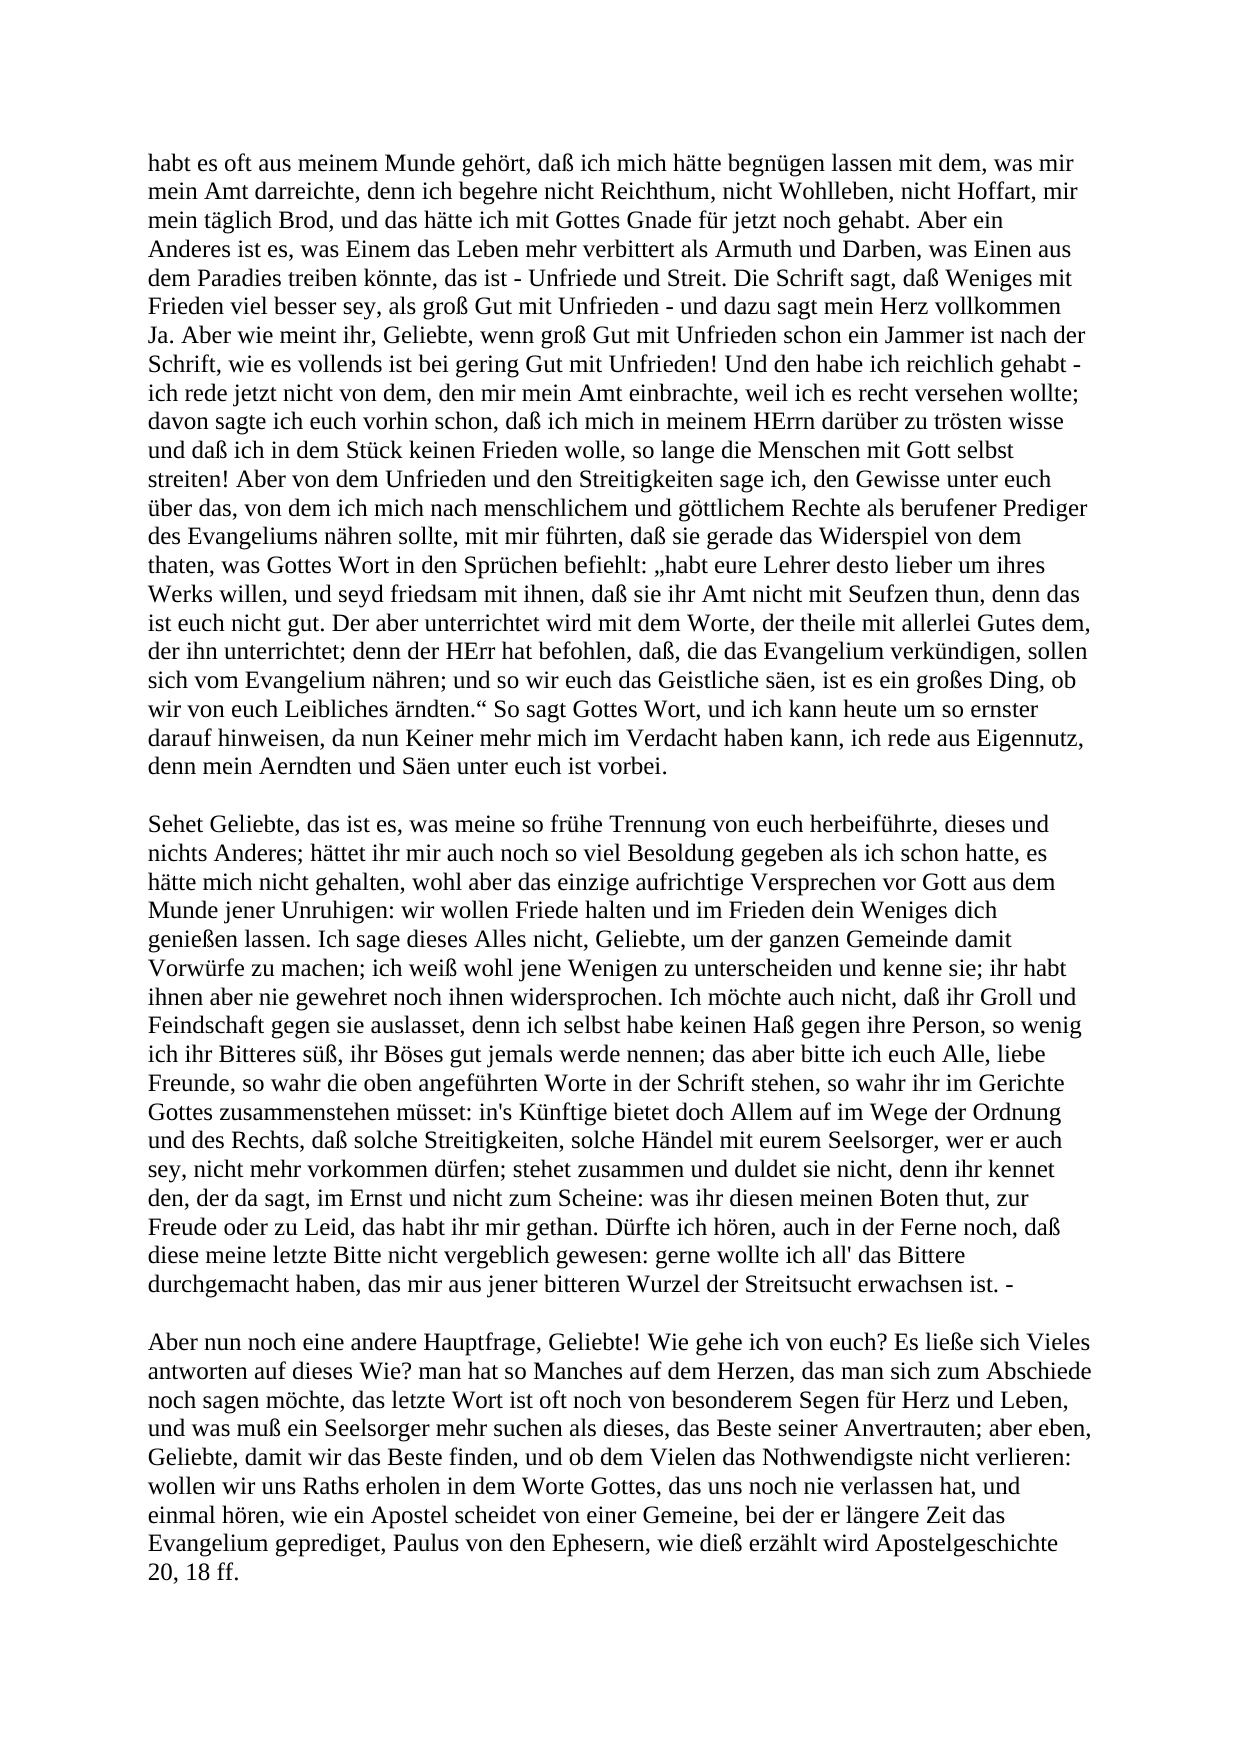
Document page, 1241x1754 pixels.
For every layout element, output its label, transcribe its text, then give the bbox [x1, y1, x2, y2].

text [148, 148, 1093, 780]
text Aber nun noch eine andere Hauptfrage, Geliebte! Wie gehe ich von euch? Es ließe sich Vieles antworten auf dieses Wie? man hat so Manches auf dem Herzen, das man sich zum Abschiede noch sagen möchte, das letzte Wort ist oft noch von besonderem Segen für Herz und Leben, und was muß ein Seelsorger mehr suchen als dieses, das Beste seiner Anvertrauten; aber eben, Geliebte, damit wir das Beste finden, und ob dem Vielen das Nothwendigste nicht verlieren: wollen wir uns Raths erholen in dem Worte Gottes, das uns noch nie verlassen hat, und einmal hören, wie ein Apostel scheidet von einer Gemeine, bei der er längere Zeit das Evangelium geprediget, Paulus von den Ephesern, wie dieß erzählt wird Apostelgeschichte 20, 18 ff. [148, 1327, 1093, 1586]
text Sehet Geliebte, das ist es, was meine so frühe Trennung von euch herbeiführte, dieses und nichts Anderes; hättet ihr mir auch noch so viel Besoldung gegeben als ich schon hatte, es hätte mich nicht gehalten, wohl aber das einzige aufrichtige Versprechen vor Gott aus dem Munde jener Unruhigen: wir wollen Friede halten und im Frieden dein Weniges dich genießen lassen. Ich sage dieses Alles nicht, Geliebte, um der ganzen Gemeinde damit Vorwürfe zu machen; ich weiß wohl jene Wenigen zu unterscheiden und kenne sie; ihr habt ihnen aber nie gewehret noch ihnen widersprochen. Ich möchte auch nicht, daß ihr Groll und Feindschaft gegen sie auslasset, denn ich selbst habe keinen Haß gegen ihre Person, so wenig ich ihr Bitteres süß, ihr Böses gut jemals werde nennen; das aber bitte ich euch Alle, liebe Freunde, so wahr die oben angeführten Worte in der Schrift stehen, so wahr ihr im Gerichte Gottes zusammenstehen müsset: in's Künftige bietet doch Allem auf im Wege der Ordnung und des Rechts, daß solche Streitigkeiten, solche Händel mit eurem Seelsorger, wer er auch sey, nicht mehr vorkommen dürfen; stehet zusammen und duldet sie nicht, denn ihr kennet den, der da sagt, im Ernst und nicht zum Scheine: was ihr diesen meinen Boten thut, zur Freude oder zu Leid, das habt ihr mir gethan. Dürfte ich hören, auch in der Ferne noch, daß diese meine letzte Bitte nicht vergeblich gewesen: gerne wollte ich all' das Bittere durchgemacht haben, das mir aus jener bitteren Wurzel der Streitsucht erwachsen ist. - [148, 809, 1093, 1298]
